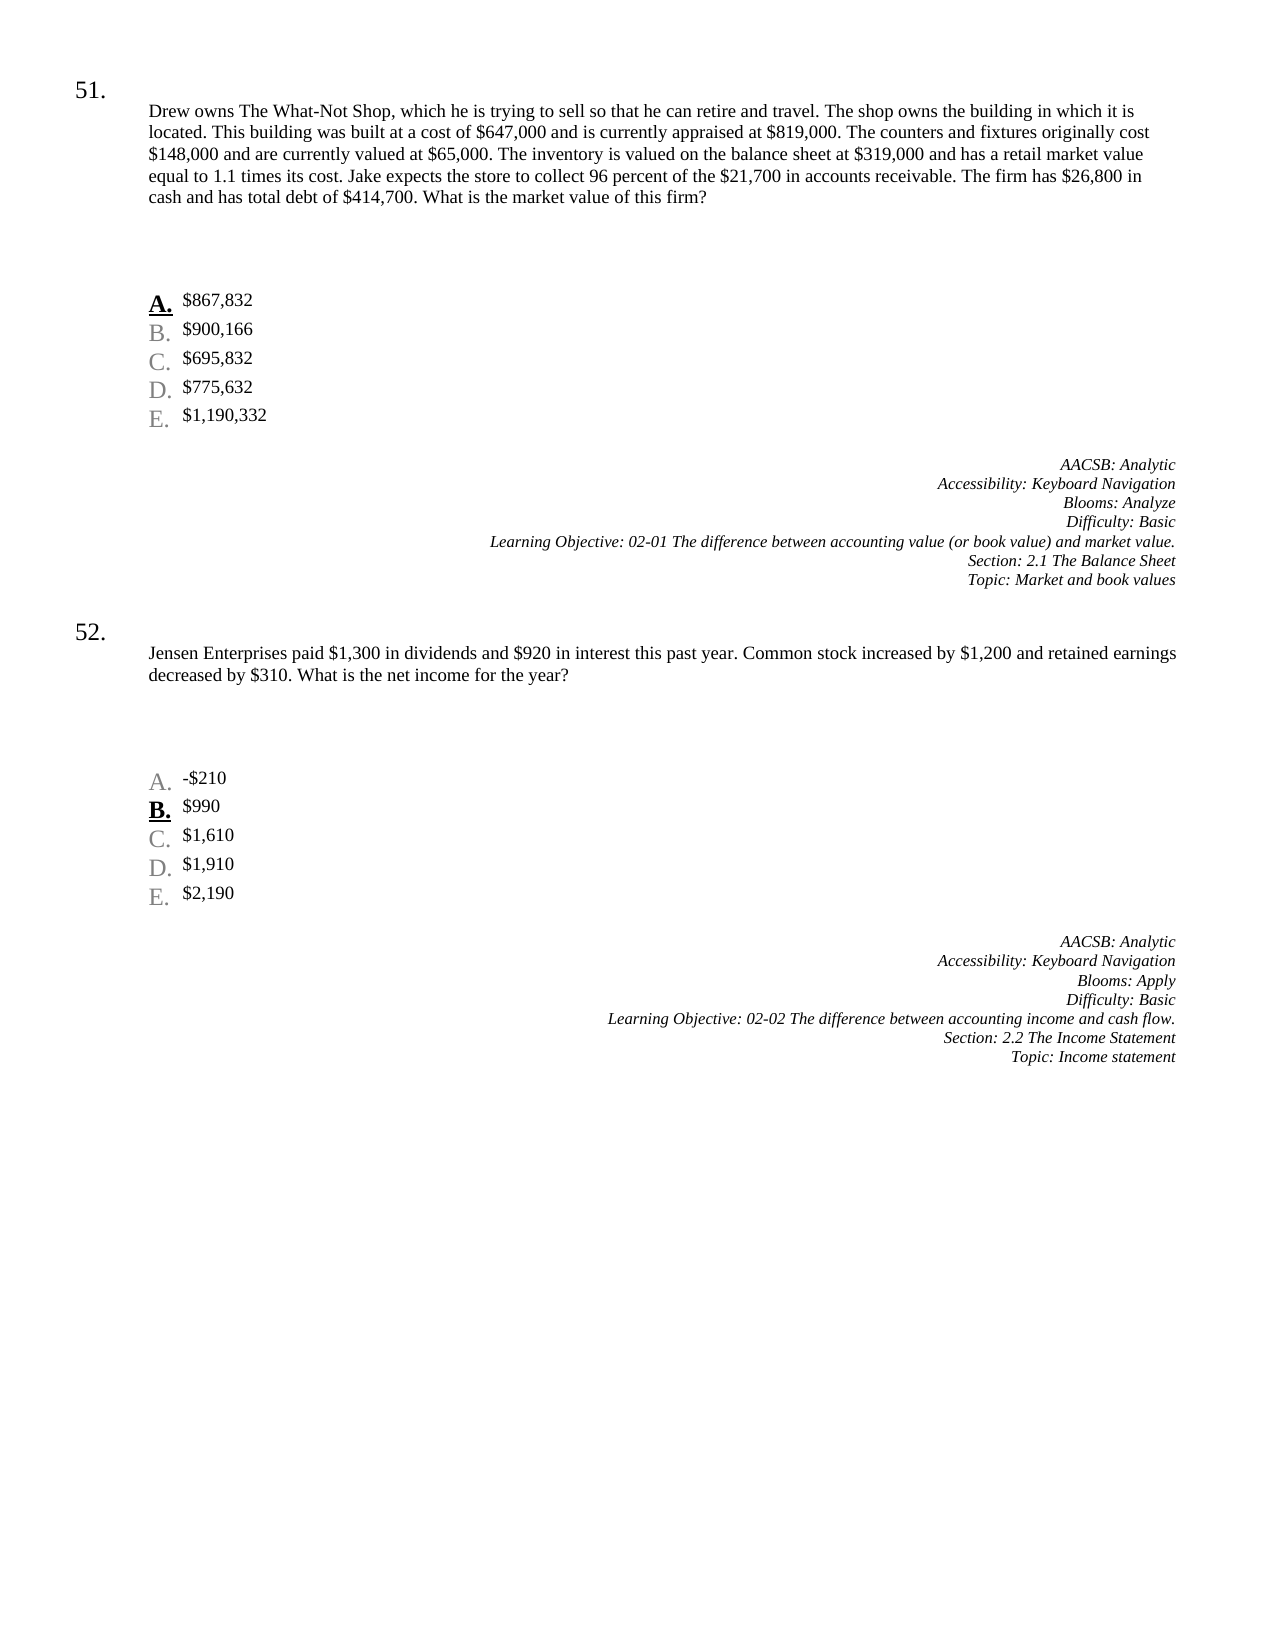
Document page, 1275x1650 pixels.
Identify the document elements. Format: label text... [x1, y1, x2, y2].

table_cell [148, 75, 1180, 433]
table_cell 51. [75, 75, 148, 433]
table_cell [148, 617, 1180, 911]
table_header AACSB: Analytic Accessibility: Keyboard Navigation Blooms: Analyze Difficulty: Basic Learning Objective: 02-01 The difference between accounting value (or book value) and market value. Section: 2.1 The Balance Sheet Topic: Market and book values [75, 455, 1176, 617]
table_header AACSB: Analytic Accessibility: Keyboard Navigation Blooms: Apply Difficulty: Basic Learning Objective: 02-02 The difference between accounting income and cash flow. Section: 2.2 The Income Statement Topic: Income statement [75, 932, 1176, 1094]
table_cell 52. [75, 617, 148, 911]
